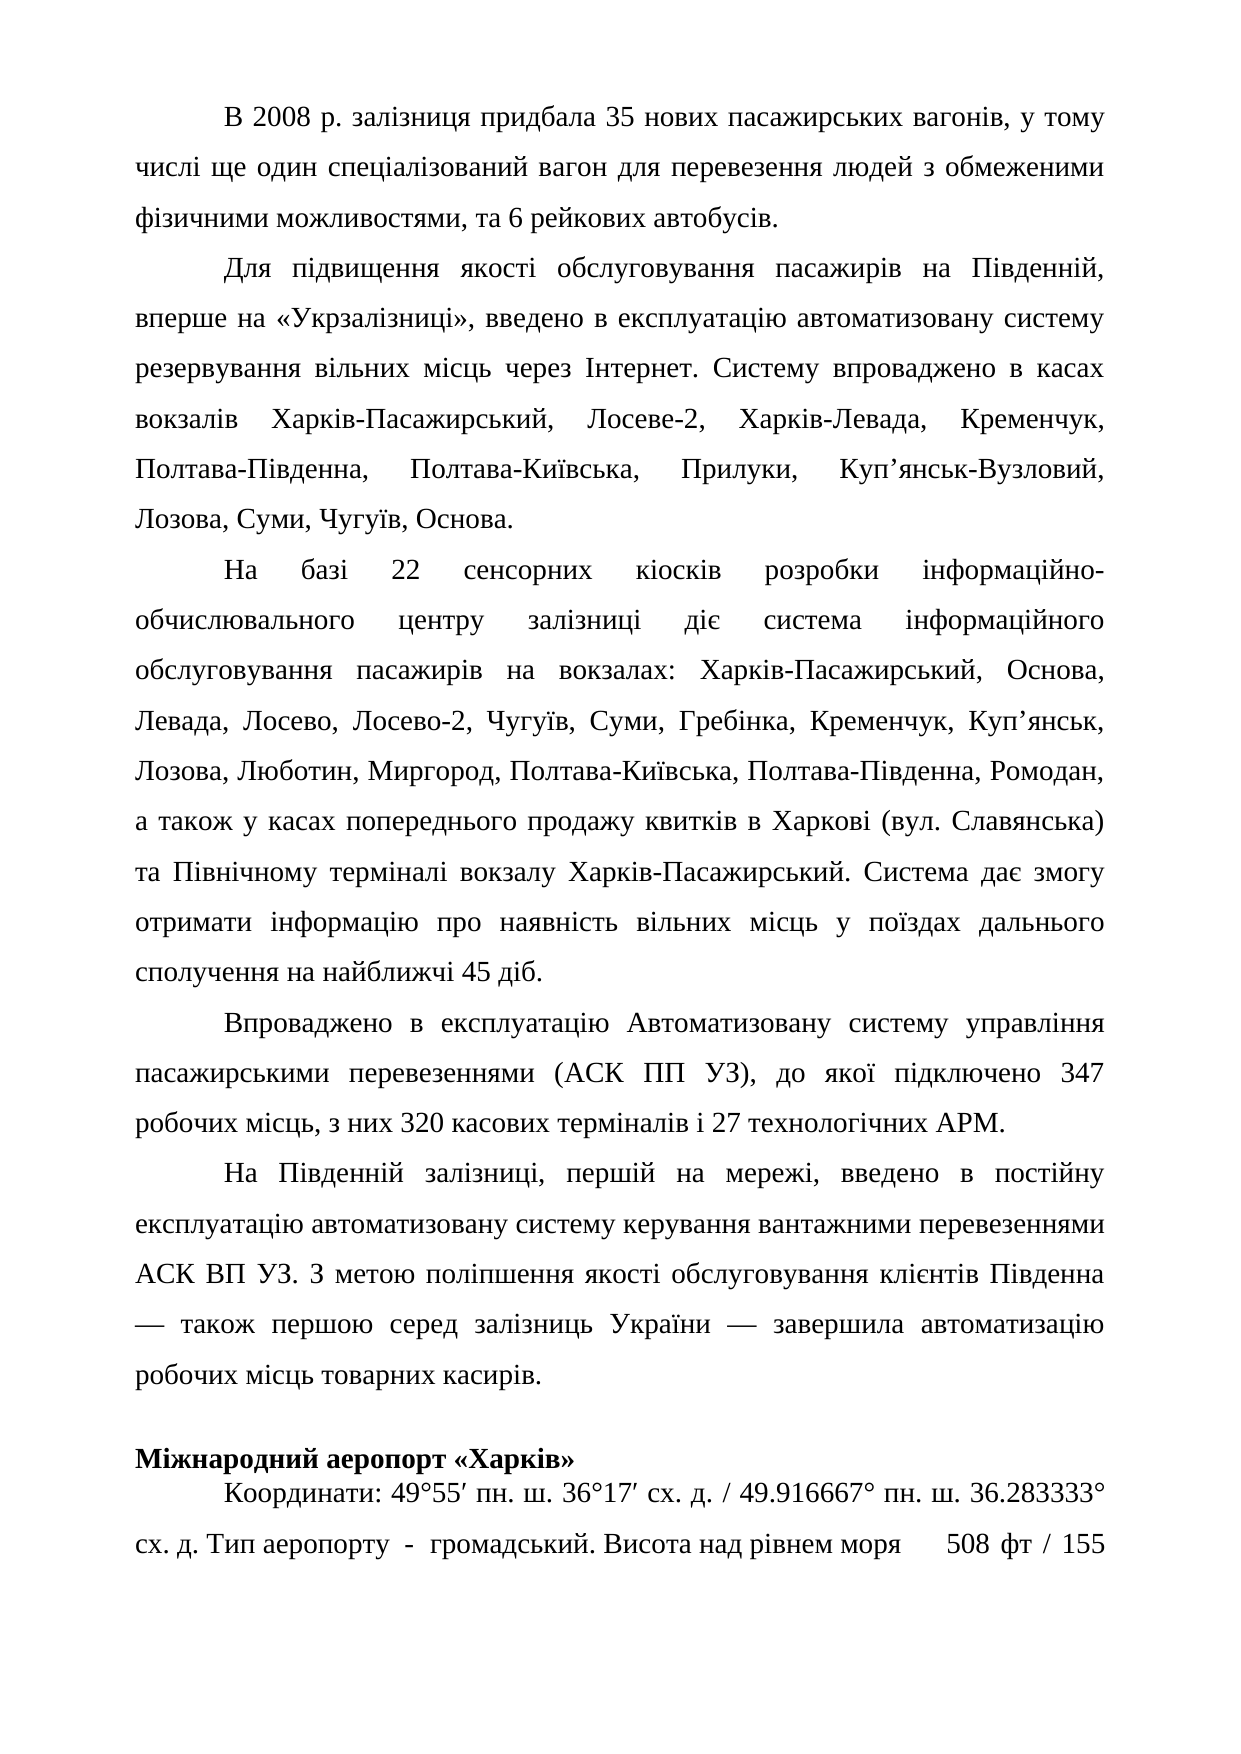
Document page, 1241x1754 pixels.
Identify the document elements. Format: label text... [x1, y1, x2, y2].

text Для підвищення якості обслуговування пасажирів на Південній, вперше на «Укрзалізниці», введено в експлуатацію автоматизовану систему резервування вільних місць через Інтернет. Систему впроваджено в касах вокзалів Харків-Пасажирський, Лосеве-2, Харків-Левада, Кременчук, Полтава-Південна, Полтава-Київська, Прилуки, Куп’янськ-Вузловий, Лозова, Суми, Чугуїв, Основа. [135, 250, 1105, 535]
text Міжнародний аеропорт «Харків» [135, 1441, 1105, 1474]
text Впроваджено в експлуатацію Автоматизовану систему управління пасажирськими перевезеннями (АСК ПП УЗ), до якої підключено 347 робочих місць, з них 320 касових терміналів і 27 технологічних АРМ. [135, 1005, 1105, 1139]
text На базі 22 сенсорних кіосків розробки інформаційно-обчислювального центру залізниці діє система інформаційного обслуговування пасажирів на вокзалах: Харків-Пасажирський, Основа, Левада, Лосево, Лосево-2, Чугуїв, Суми, Гребінка, Кременчук, Куп’янськ, Лозова, Люботин, Миргород, Полтава-Київська, Полтава-Південна, Ромодан, а також у касах попереднього продажу квитків в Харкові (вул. Славянська) та Північному терміналі вокзалу Харків-Пасажирський. Система дає змогу отримати інформацію про наявність вільних місць у поїздах дальнього сполучення на найближчі 45 діб. [135, 552, 1105, 988]
text В 2008 р. залізниця придбала 35 нових пасажирських вагонів, у тому числі ще один спеціалізований вагон для перевезення людей з обмеженими фізичними можливостями, та 6 рейкових автобусів. [135, 99, 1105, 233]
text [135, 1474, 1105, 1560]
text На Південній залізниці, першій на мережі, введено в постійну експлуатацію автоматизовану систему керування вантажними перевезеннями АСК ВП УЗ. З метою поліпшення якості обслуговування клієнтів Південна — також першою серед залізниць України — завершила автоматизацію робочих місць товарних касирів. [135, 1156, 1105, 1390]
